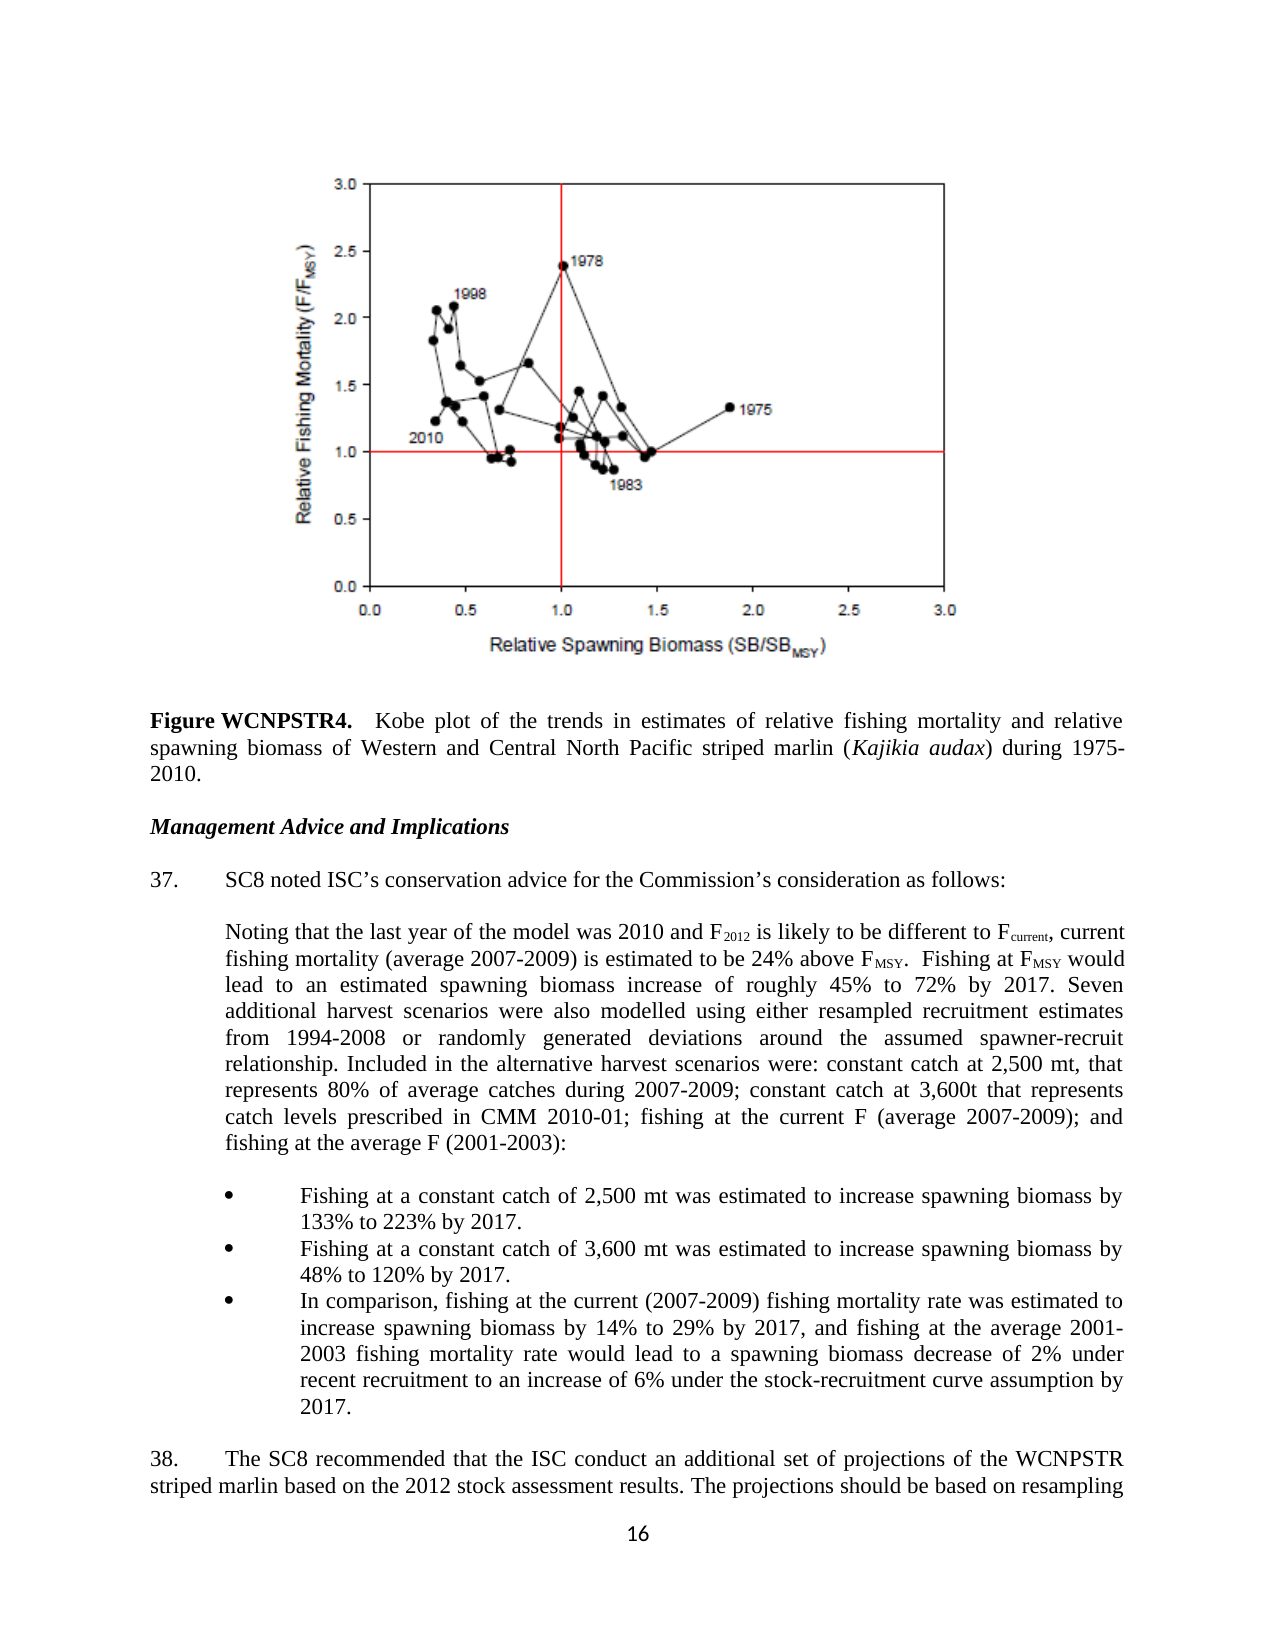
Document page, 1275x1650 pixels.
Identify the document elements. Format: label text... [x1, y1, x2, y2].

text Figure WCNPSTR4. Kobe plot of the trends in estimates of relative fishing mortality and relative spawning biomass of Western and Central North Pacific striped marlin (Kajikia audax) during 1975-2010. [150, 708, 1125, 787]
text Noting that the last year of the model was 2010 and F2012 is likely to be different to Fcurrent, current fishing mortality (average 2007-2009) is estimated to be 24% above FMSY. Fishing at FMSY would lead to an estimated spawning biomass increase of roughly 45% to 72% by 2017. Seven additional harvest scenarios were also modelled using either resampled recruitment estimates from 1994-2008 or randomly generated deviations around the assumed spawner-recruit relationship. Included in the alternative harvest scenarios were: constant catch at 2,500 mt, that represents 80% of average catches during 2007-2009; constant catch at 3,600t that represents catch levels prescribed in CMM 2010-01; fishing at the current F (average 2007-2009); and fishing at the average F (2001-2003): [225, 918, 1125, 1156]
list In comparison, fishing at the current (2007-2009) fishing mortality rate was estimated to increase spawning biomass by 14% to 29% by 2017, and fishing at the average 2001-2003 fishing mortality rate would lead to a spawning biomass decrease of 2% under recent recruitment to an increase of 6% under the stock-recruitment curve assumption by 2017. [225, 1287, 1125, 1419]
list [150, 1446, 1125, 1498]
list Fishing at a constant catch of 2,500 mt was estimated to increase spawning biomass by 133% to 223% by 2017. [225, 1182, 1125, 1235]
list SC8 noted ISC’s conservation advice for the Commission’s consideration as follows: [150, 866, 1125, 892]
text Management Advice and Implications [150, 813, 1125, 839]
list Fishing at a constant catch of 3,600 mt was estimated to increase spawning biomass by 48% to 120% by 2017. [225, 1235, 1125, 1287]
